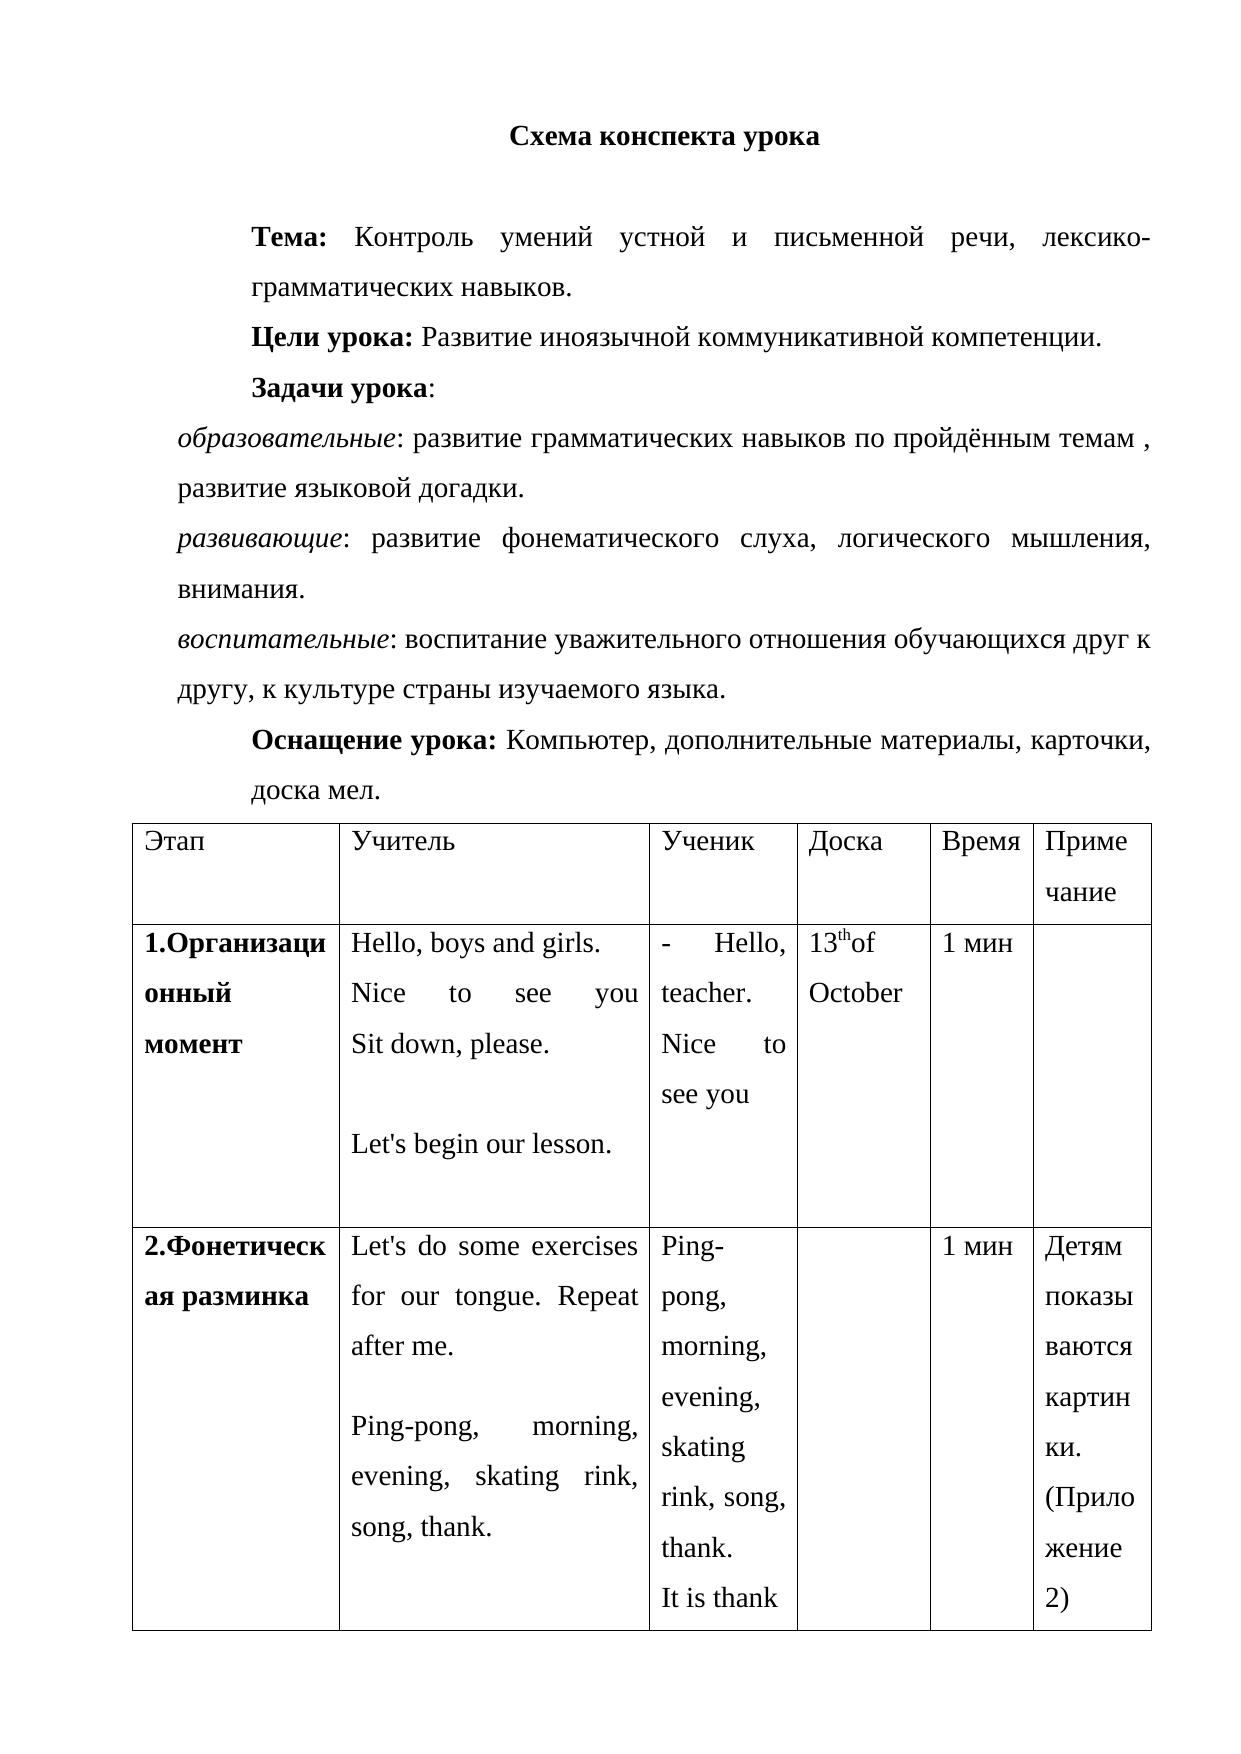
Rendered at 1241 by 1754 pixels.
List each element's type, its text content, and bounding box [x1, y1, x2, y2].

table_header Доска [798, 824, 930, 924]
table_cell 13thоf Оctоber [798, 925, 930, 1227]
table_header Учитель [340, 824, 649, 924]
text развивающие: развитие фонематического слуха, логического мышления, внимания. [177, 521, 1152, 604]
table_header Этап [133, 824, 339, 924]
text Цели урока: Развитие иноязычной коммуникативной компетенции. [251, 319, 1152, 353]
text Тема: Контроль умений устной и письменной речи, лексико-грамматических навыков. [251, 219, 1152, 303]
text образовательные: развитие грамматических навыков по пройдённым темам , развитие языковой догадки. [177, 420, 1152, 504]
table_cell 1.Организационный момент [133, 925, 339, 1227]
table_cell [650, 1228, 797, 1630]
table_cell [798, 1228, 930, 1630]
table_header Время [931, 824, 1033, 924]
table_header Примечание [1034, 824, 1151, 924]
table_cell [1034, 925, 1151, 1227]
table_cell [133, 1228, 339, 1630]
text Оснащение урока: Компьютер, дополнительные материалы, карточки, доска мел. [251, 722, 1152, 806]
table_header Ученик [650, 824, 797, 924]
table_cell 1 мин [931, 925, 1033, 1227]
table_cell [340, 1228, 649, 1630]
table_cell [1034, 1228, 1151, 1630]
table_cell 1 мин [931, 1228, 1033, 1630]
table_cell Hellо, bоys and girls. Nice tо see yоu Sit down, please. Let's begin our lesson. [340, 925, 649, 1227]
text Схема конспекта урока [177, 118, 1152, 152]
text воспитательные: воспитание уважительного отношения обучающихся друг к другу, к культуре страны изучаемого языка. [177, 621, 1152, 705]
table_cell - Hello, teacher. Nice tо see yоu [650, 925, 797, 1227]
text Задачи урока: [251, 370, 1152, 403]
